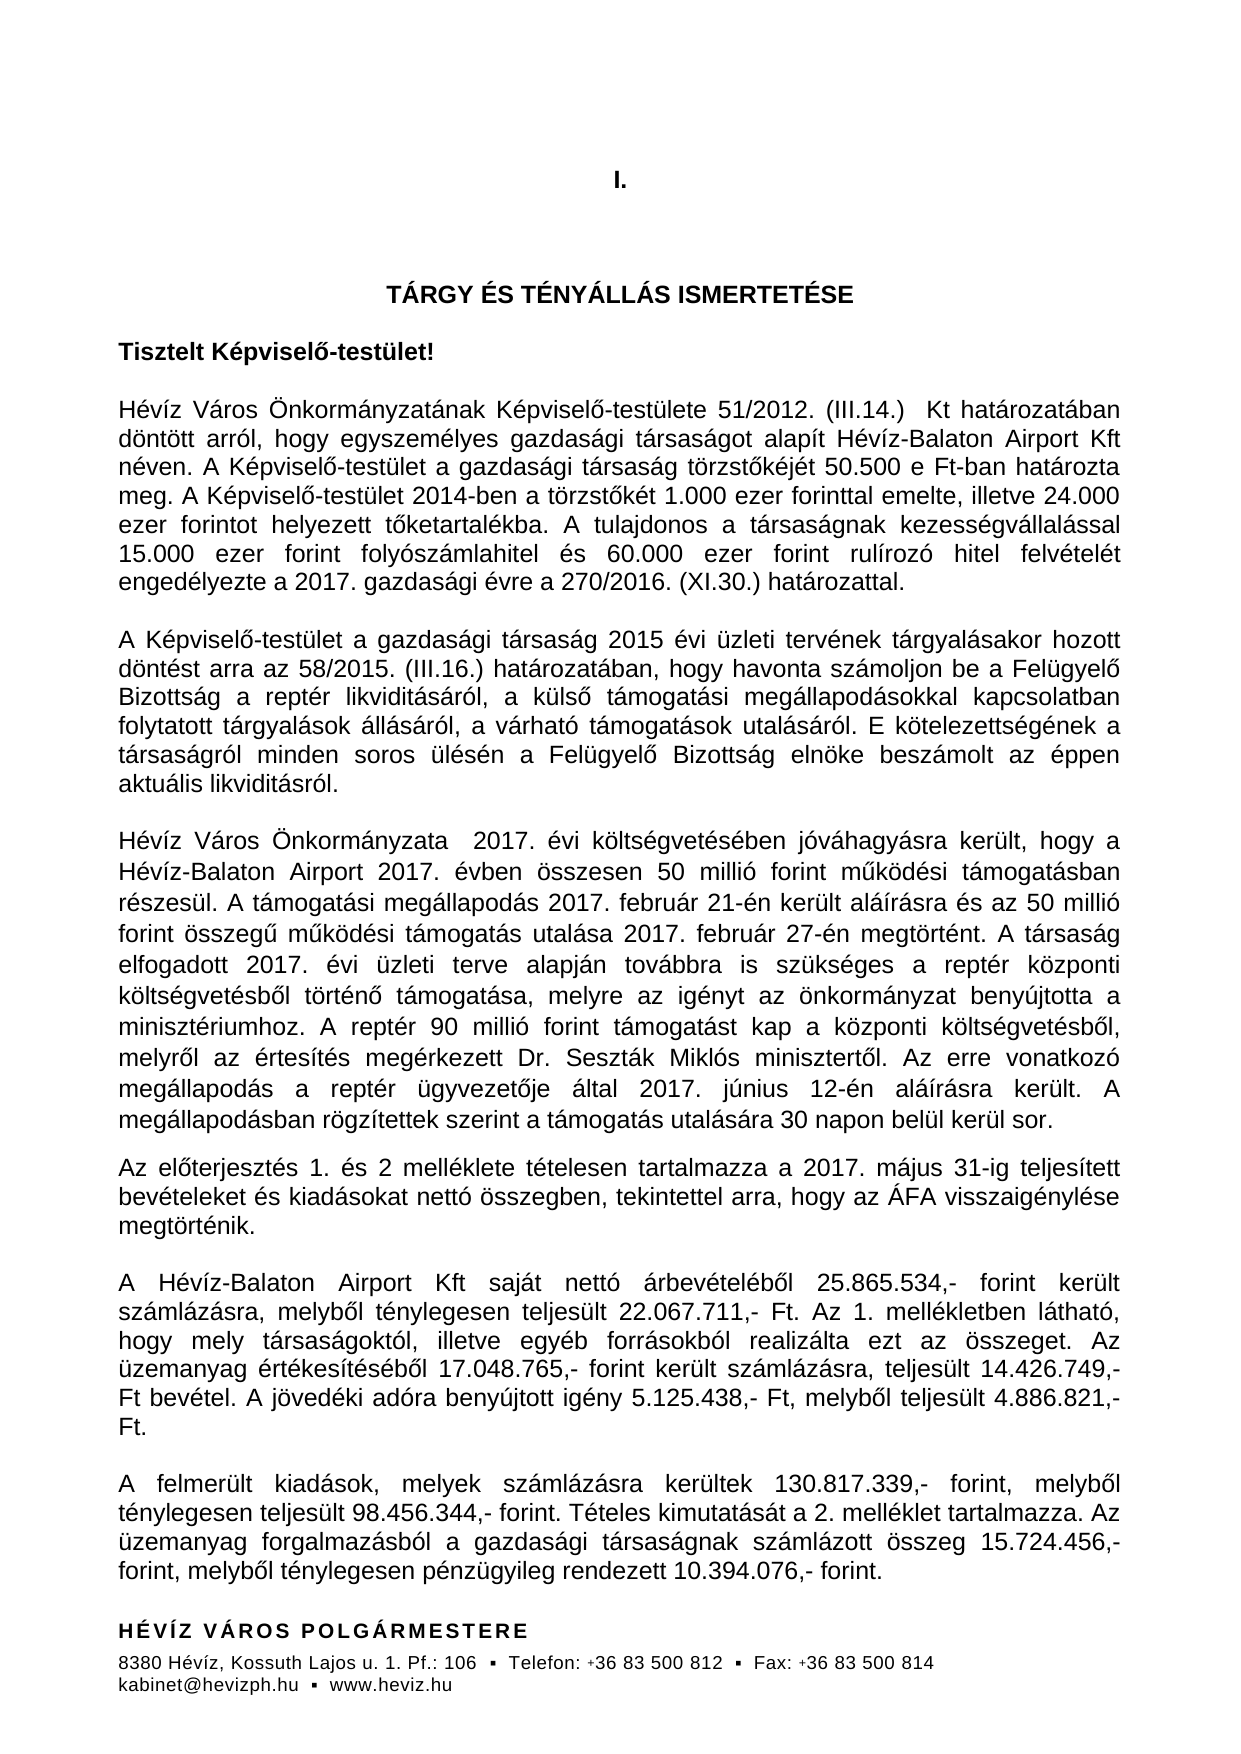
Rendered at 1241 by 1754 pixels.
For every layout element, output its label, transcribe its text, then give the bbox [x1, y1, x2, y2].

text Az előterjesztés 1. és 2 melléklete tételesen tartalmazza a 2017. május 31-ig teljesített bevételeket és kiadásokat nettó összegben, tekintettel arra, hogy az ÁFA visszaigénylése megtörténik. [118, 1153, 1122, 1239]
text Tisztelt Képviselő-testület! [118, 337, 1122, 366]
text I. [118, 165, 1122, 193]
text Hévíz Város Önkormányzatának Képviselő-testülete 51/2012. (III.14.) Kt határozatában döntött arról, hogy egyszemélyes gazdasági társaságot alapít Hévíz-Balaton Airport Kft néven. A Képviselő-testület a gazdasági társaság törzstőkéjét 50.500 e Ft-ban határozta meg. A Képviselő-testület 2014-ben a törzstőkét 1.000 ezer forinttal emelte, illetve 24.000 ezer forintot helyezett tőketartalékba. A tulajdonos a társaságnak kezességvállalással 15.000 ezer forint folyószámlahitel és 60.000 ezer forint rulírozó hitel felvételét engedélyezte a 2017. gazdasági évre a 270/2016. (XI.30.) határozattal. [118, 395, 1122, 596]
text TÁRGY ÉS TÉNYÁLLÁS ISMERTETÉSE [118, 280, 1122, 308]
text A Képviselő-testület a gazdasági társaság 2015 évi üzleti tervének tárgyalásakor hozott döntést arra az 58/2015. (III.16.) határozatában, hogy havonta számoljon be a Felügyelő Bizottság a reptér likviditásáról, a külső támogatási megállapodásokkal kapcsolatban folytatott tárgyalások állásáról, a várható támogatások utalásáról. E kötelezettségének a társaságról minden soros ülésén a Felügyelő Bizottság elnöke beszámolt az éppen aktuális likviditásról. [118, 625, 1122, 797]
text Hévíz Város Önkormányzata 2017. évi költségvetésében jóváhagyásra került, hogy a Hévíz-Balaton Airport 2017. évben összesen 50 millió forint működési támogatásban részesül. A támogatási megállapodás 2017. február 21-én került aláírásra és az 50 millió forint összegű működési támogatás utalása 2017. február 27-én megtörtént. A társaság elfogadott 2017. évi üzleti terve alapján továbbra is szükséges a reptér központi költségvetésből történő támogatása, melyre az igényt az önkormányzat benyújtotta a minisztériumhoz. A reptér 90 millió forint támogatást kap a központi költségvetésből, melyről az értesítés megérkezett Dr. Seszták Miklós minisztertől. Az erre vonatkozó megállapodás a reptér ügyvezetője által 2017. június 12-én aláírásra került. A megállapodásban rögzítettek szerint a támogatás utalására 30 napon belül kerül sor. [118, 826, 1122, 1134]
text A felmerült kiadások, melyek számlázásra kerültek 130.817.339,- forint, melyből ténylegesen teljesült 98.456.344,- forint. Tételes kimutatását a 2. melléklet tartalmazza. Az üzemanyag forgalmazásból a gazdasági társaságnak számlázott összeg 15.724.456,- forint, melyből ténylegesen pénzügyileg rendezett 10.394.076,- forint. [118, 1469, 1122, 1584]
text A Hévíz-Balaton Airport Kft saját nettó árbevételéből 25.865.534,- forint került számlázásra, melyből ténylegesen teljesült 22.067.711,- Ft. Az 1. mellékletben látható, hogy mely társaságoktól, illetve egyéb forrásokból realizálta ezt az összeget. Az üzemanyag értékesítéséből 17.048.765,- forint került számlázásra, teljesült 14.426.749,- Ft bevétel. A jövedéki adóra benyújtott igény 5.125.438,- Ft, melyből teljesült 4.886.821,- Ft. [118, 1268, 1122, 1441]
